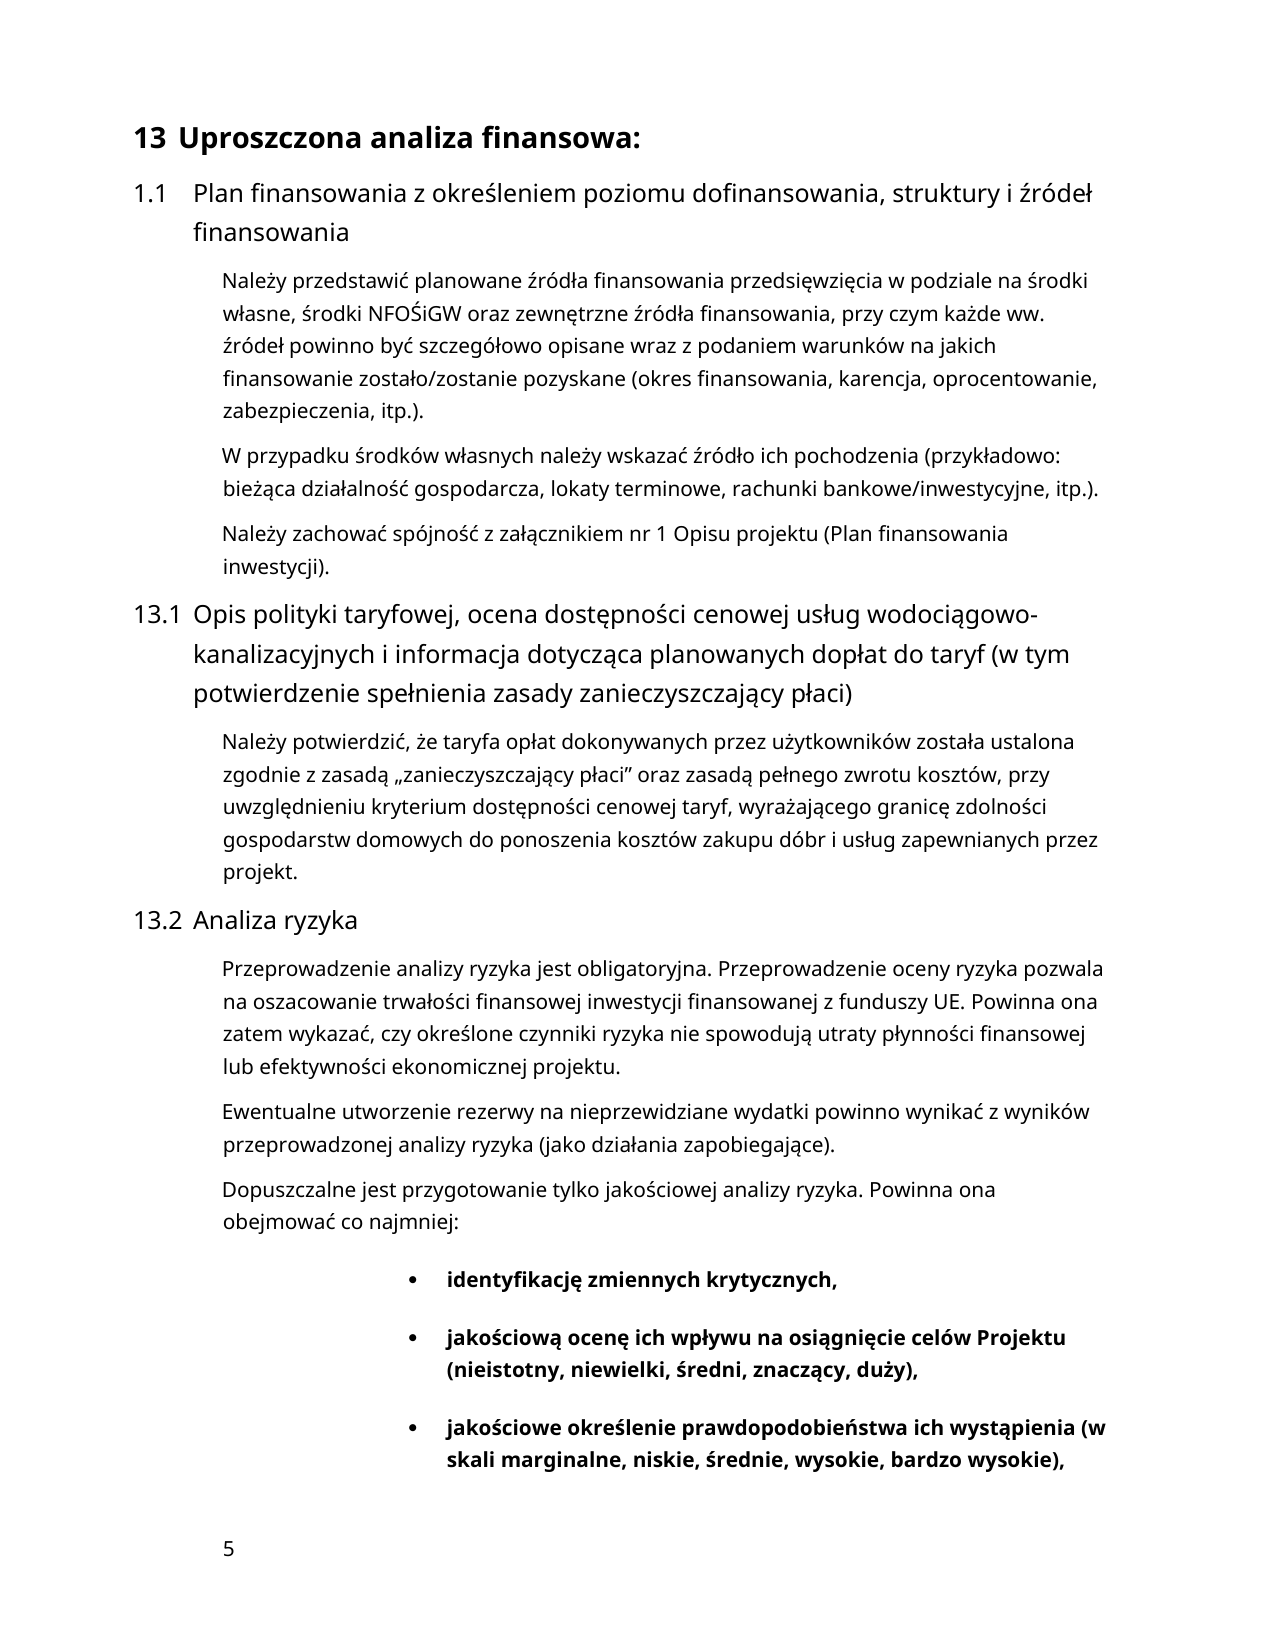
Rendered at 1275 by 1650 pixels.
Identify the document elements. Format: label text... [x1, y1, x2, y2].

text Dopuszczalne jest przygotowanie tylko jakościowej analizy ryzyka. Powinna ona obejmować co najmniej: [222, 1175, 1109, 1236]
text Należy zachować spójność z załącznikiem nr 1 Opisu projektu (Plan finansowania inwestycji). [222, 519, 1109, 580]
text Należy potwierdzić, że taryfa opłat dokonywanych przez użytkowników została ustalona zgodnie z zasadą „zanieczyszczający płaci” oraz zasadą pełnego zwrotu kosztów, przy uwzględnieniu kryterium dostępności cenowej taryf, wyrażającego granicę zdolności gospodarstw domowych do ponoszenia kosztów zakupu dóbr i usług zapewnianych przez projekt. [222, 727, 1109, 886]
text Przeprowadzenie analizy ryzyka jest obligatoryjna. Przeprowadzenie oceny ryzyka pozwala na oszacowanie trwałości finansowej inwestycji finansowanej z funduszy UE. Powinna ona zatem wykazać, czy określone czynniki ryzyka nie spowodują utraty płynności finansowej lub efektywności ekonomicznej projektu. [222, 954, 1109, 1081]
text W przypadku środków własnych należy wskazać źródło ich pochodzenia (przykładowo: bieżąca działalność gospodarcza, lokaty terminowe, rachunki bankowe/inwestycyjne, itp.). [222, 442, 1109, 503]
subtitle Plan finansowania z określeniem poziomu dofinansowania, struktury i źródeł finansowania [133, 175, 1109, 248]
list identyfikację zmiennych krytycznych, [409, 1265, 1109, 1293]
list jakościową ocenę ich wpływu na osiągnięcie celów Projektu (nieistotny, niewielki, średni, znaczący, duży), [409, 1323, 1109, 1384]
list jakościowe określenie prawdopodobieństwa ich wystąpienia (w skali marginalne, niskie, średnie, wysokie, bardzo wysokie), [409, 1413, 1109, 1474]
subtitle Analiza ryzyka [133, 903, 1109, 937]
subtitle Opis polityki taryfowej, ocena dostępności cenowej usług wodociągowo-kanalizacyjnych i informacja dotycząca planowanych dopłat do taryf (w tym potwierdzenie spełnienia zasady zanieczyszczający płaci) [133, 597, 1109, 709]
text Ewentualne utworzenie rezerwy na nieprzewidziane wydatki powinno wynikać z wyników przeprowadzonej analizy ryzyka (jako działania zapobiegające). [222, 1097, 1109, 1158]
subtitle Uproszczona analiza finansowa: [133, 117, 1109, 157]
text Należy przedstawić planowane źródła finansowania przedsięwzięcia w podziale na środki własne, środki NFOŚiGW oraz zewnętrzne źródła finansowania, przy czym każde ww. źródeł powinno być szczegółowo opisane wraz z podaniem warunków na jakich finansowanie zostało/zostanie pozyskane (okres finansowania, karencja, oprocentowanie, zabezpieczenia, itp.). [222, 266, 1109, 425]
